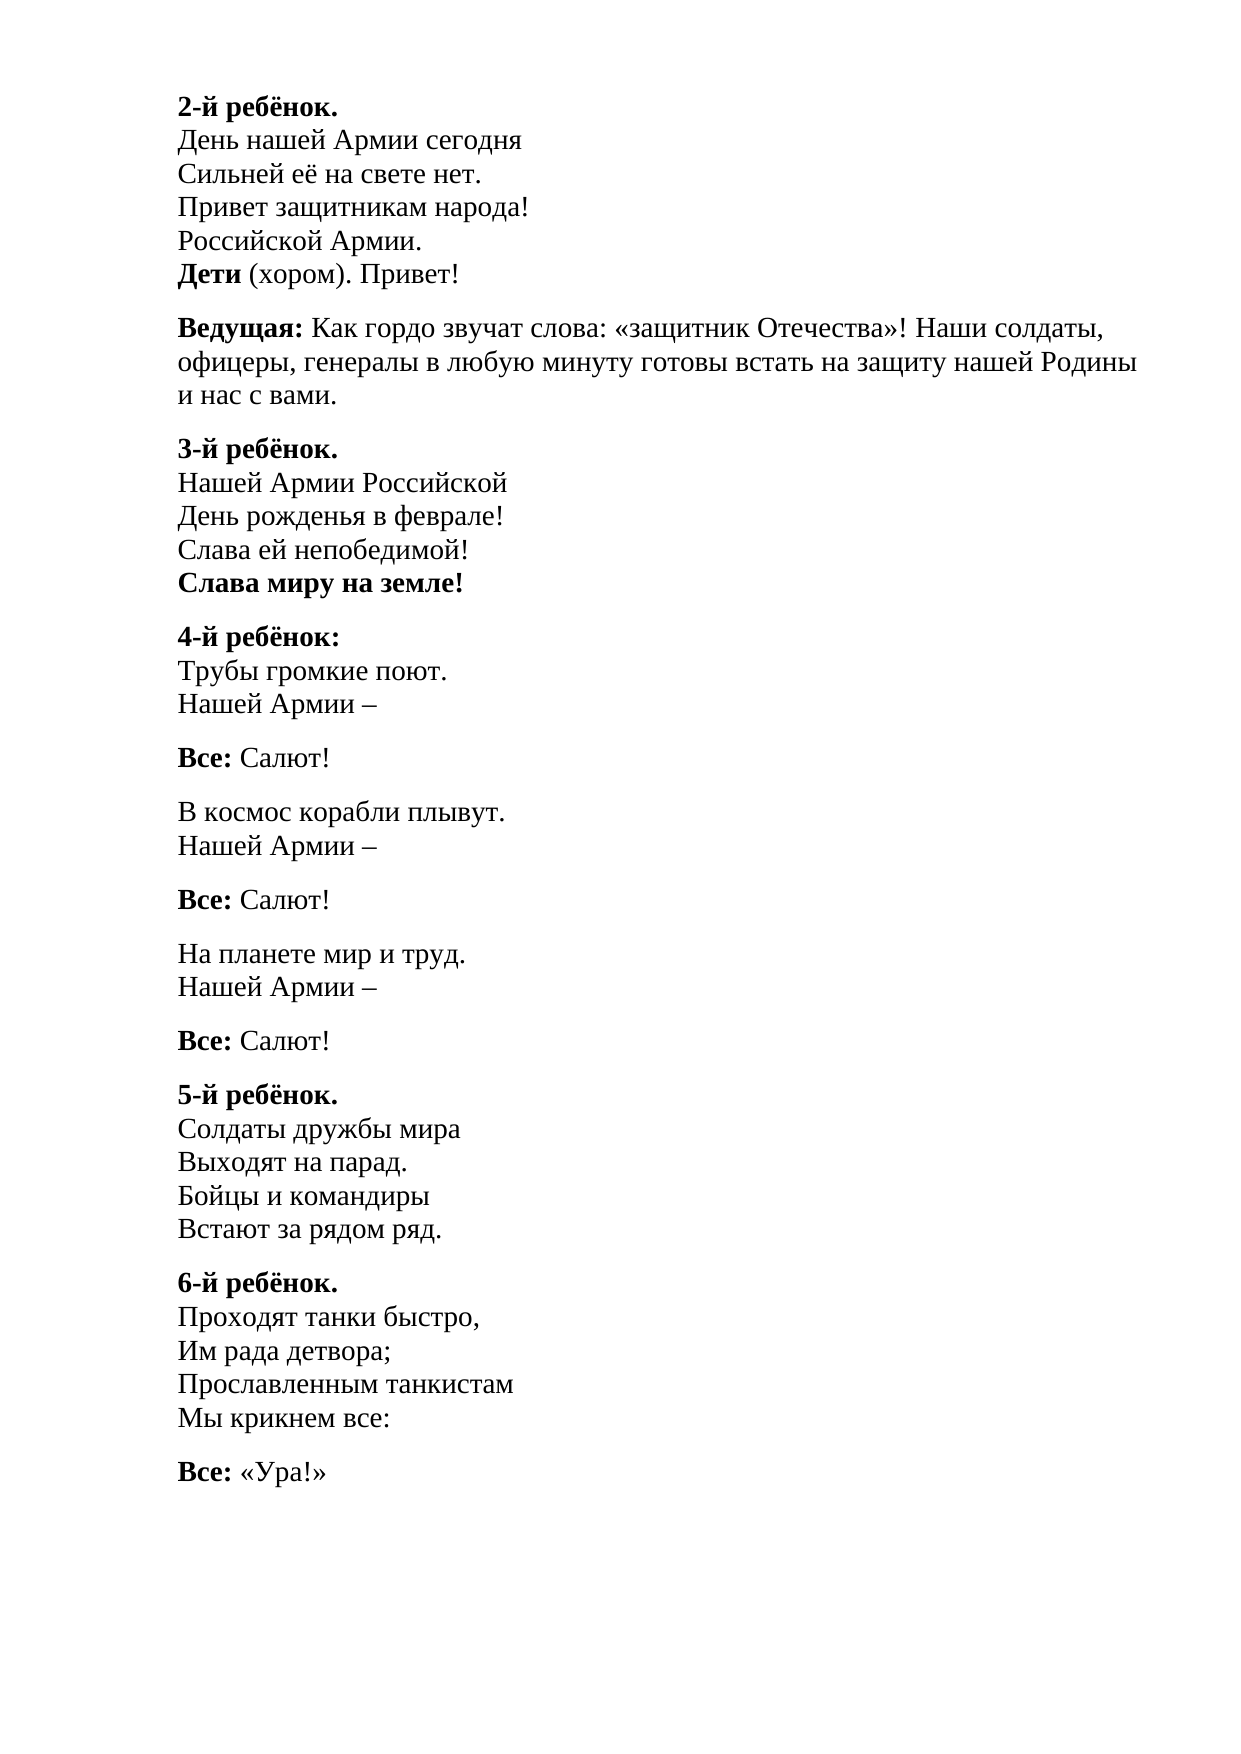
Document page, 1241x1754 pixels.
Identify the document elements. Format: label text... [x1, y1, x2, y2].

text 3-й ребёнок. [177, 431, 1152, 465]
text Дети (хором). Привет! [177, 256, 1152, 290]
text День нашей Армии сегодня Сильней её на свете нет. Привет защитникам народа! Российской Армии. [177, 122, 1152, 256]
text В космос корабли плывут. Нашей Армии – [177, 794, 1152, 862]
text Все: Салют! [177, 741, 1152, 774]
text 6-й ребёнок. [177, 1266, 1152, 1299]
text Проходят танки быстро, Им рада детвора; Прославленным танкистам Мы крикнем все: [177, 1299, 1152, 1433]
text Трубы громкие поют. Нашей Армии – [177, 653, 1152, 720]
text 5-й ребёнок. [177, 1077, 1152, 1111]
text Нашей Армии Российской День рожденья в феврале! Слава ей непобедимой! Слава миру на земле! [177, 465, 1152, 599]
text 4-й ребёнок: [177, 619, 1152, 653]
text Солдаты дружбы мира Выходят на парад. Бойцы и командиры Встают за рядом ряд. [177, 1111, 1152, 1245]
text 2-й ребёнок. [177, 89, 1152, 122]
text Все: Салют! [177, 882, 1152, 916]
text Все: Салют! [177, 1023, 1152, 1057]
text Все: «Ура!» [177, 1454, 1152, 1487]
text Ведущая: Как гордо звучат слова: «защитник Отечества»! Наши солдаты, офицеры, генералы в любую минуту готовы встать на защиту нашей Родины и нас с вами. [177, 310, 1152, 411]
text На планете мир и труд. Нашей Армии – [177, 936, 1152, 1003]
